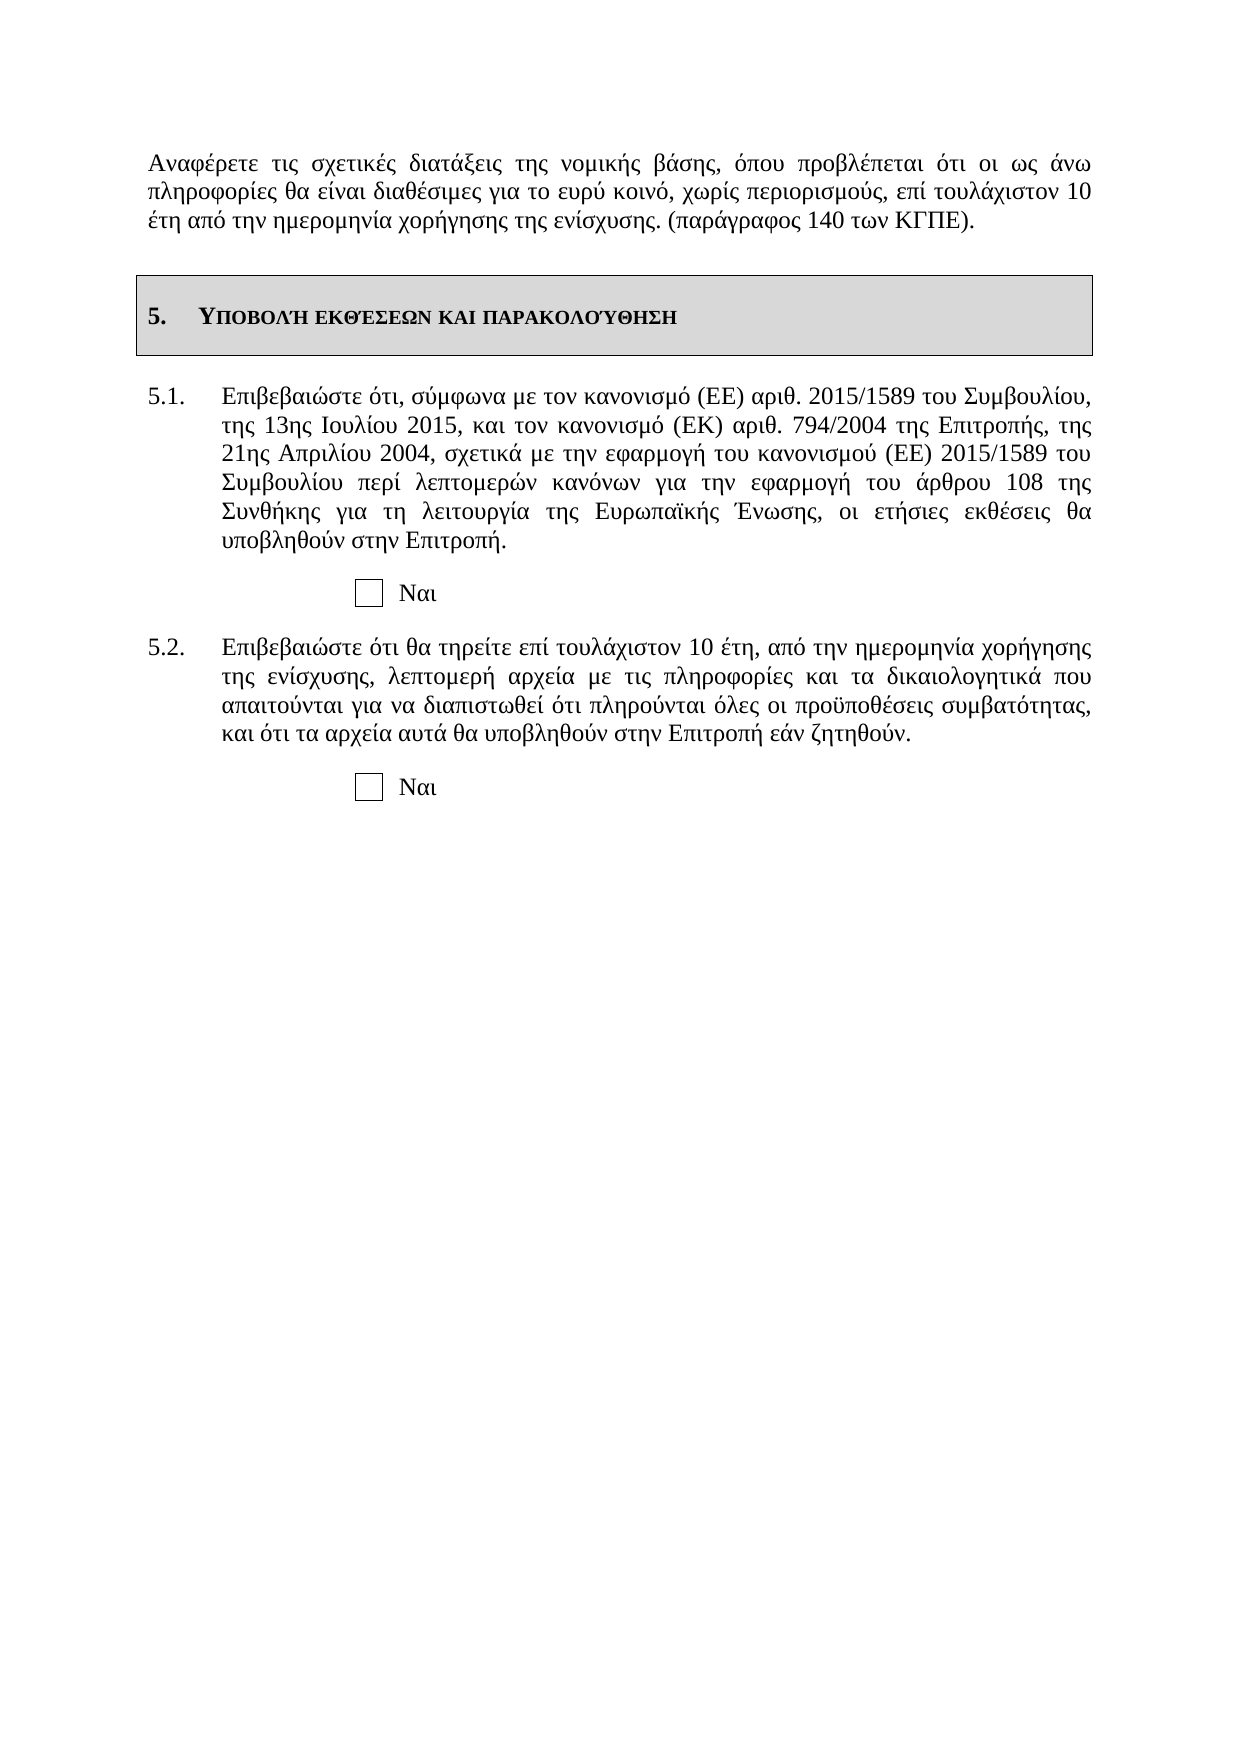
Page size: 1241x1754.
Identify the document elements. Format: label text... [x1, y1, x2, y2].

text Ναι [354, 772, 1093, 801]
list Επιβεβαιώστε ότι θα τηρείτε επί τουλάχιστον 10 έτη, από την ημερομηνία χορήγησης της ενίσχυσης, λεπτομερή αρχεία με τις πληροφορίες και τα δικαιολογητικά που απαιτούνται για να διαπιστωθεί ότι πληρούνται όλες οι προϋποθέσεις συμβατότητας, και ότι τα αρχεία αυτά θα υποβληθούν στην Επιτροπή εάν ζητηθούν. [148, 632, 1093, 747]
list Επιβεβαιώστε ότι, σύμφωνα με τον κανονισμό (ΕΕ) αριθ. 2015/1589 του Συμβουλίου, της 13ης Ιουλίου 2015, και τον κανονισμό (ΕΚ) αριθ. 794/2004 της Επιτροπής, της 21ης Απριλίου 2004, σχετικά με την εφαρμογή του κανονισμού (ΕΕ) 2015/1589 του Συμβουλίου περί λεπτομερών κανόνων για την εφαρμογή του άρθρου 108 της Συνθήκης για τη λειτουργία της Ευρωπαϊκής Ένωσης, οι ετήσιες εκθέσεις θα υποβληθούν στην Επιτροπή. [148, 381, 1093, 553]
text Αναφέρετε τις σχετικές διατάξεις της νομικής βάσης, όπου προβλέπεται ότι οι ως άνω πληροφορίες θα είναι διαθέσιμες για το ευρύ κοινό, χωρίς περιορισμούς, επί τουλάχιστον 10 έτη από την ημερομηνία χορήγησης της ενίσχυσης. (παράγραφος 140 των ΚΓΠΕ). [148, 148, 1093, 234]
text Ναι [354, 578, 1093, 607]
table_header Υποβολή εκθέσεων και παρακολούθηση [137, 276, 1092, 355]
